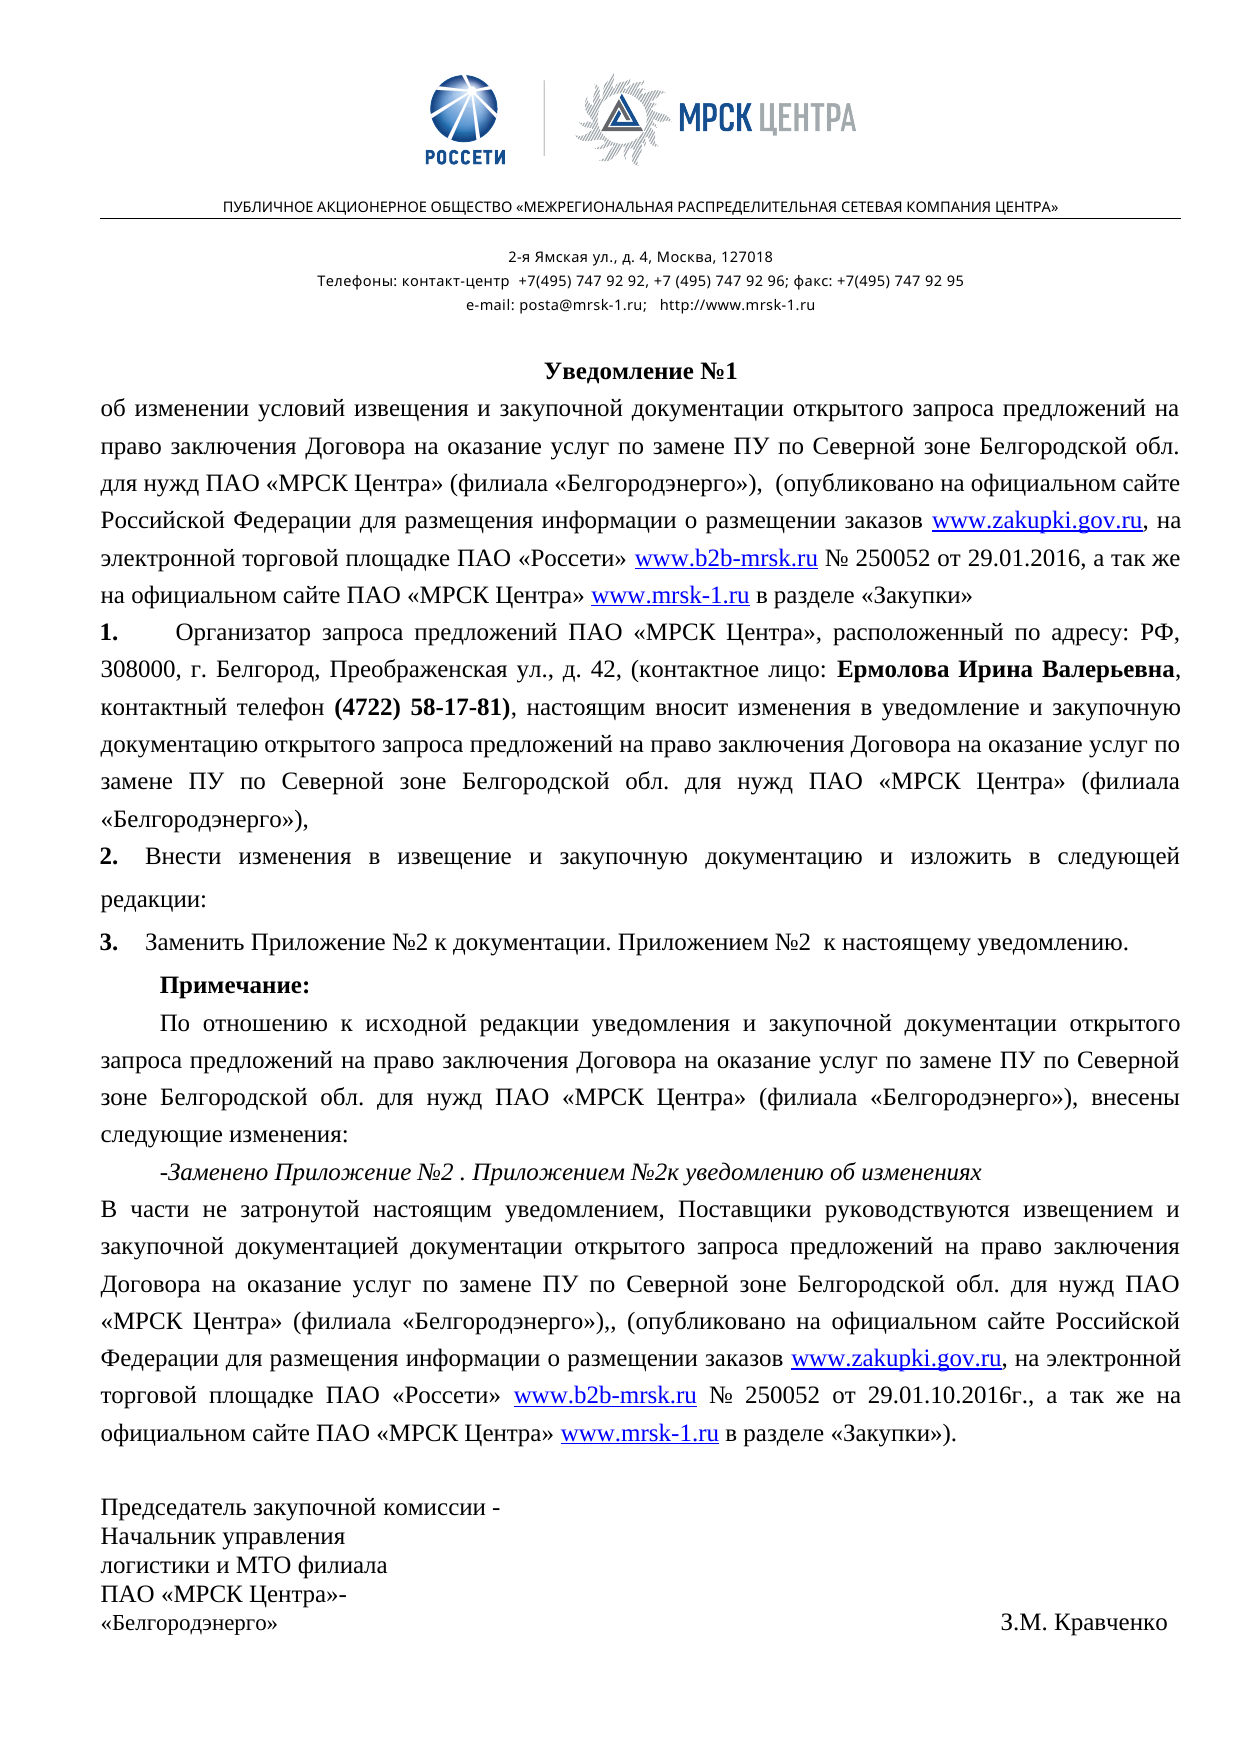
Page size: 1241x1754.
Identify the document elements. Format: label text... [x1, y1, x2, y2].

list Заменить Приложение №2 к документации. Приложением №2 к настоящему уведомлению. [99, 927, 1181, 956]
text логистики и МТО филиала [100, 1550, 1181, 1579]
list Организатор запроса предложений ПАО «МРСК Центра», расположенный по адресу: РФ, 308000, г. Белгород, Преображенская ул., д. 42, (контактное лицо: Ермолова Ирина Валерьевна, контактный телефон (4722) 58-17-81), настоящим вносит изменения в уведомление и закупочную документацию открытого запроса предложений на право заключения Договора на оказание услуг по замене ПУ по Северной зоне Белгородской обл. для нужд ПАО «МРСК Центра» (филиала «Белгородэнерго»), [99, 617, 1181, 832]
text Председатель закупочной комиссии - [100, 1492, 1181, 1521]
text ПАО «МРСК Центра»- [100, 1579, 1181, 1607]
text «Белгородэнерго» З.М. Кравченко [100, 1607, 1181, 1636]
text Уведомление №1 [100, 356, 1181, 385]
list По отношению к исходной редакции уведомления и закупочной документации открытого запроса предложений на право заключения Договора на оказание услуг по замене ПУ по Северной зоне Белгородской обл. для нужд ПАО «МРСК Центра» (филиала «Белгородэнерго»), внесены следующие изменения: [100, 1008, 1181, 1148]
text об изменении условий извещения и закупочной документации открытого запроса предложений на право заключения Договора на оказание услуг по замене ПУ по Северной зоне Белгородской обл. для нужд ПАО «МРСК Центра» (филиала «Белгородэнерго»), (опубликовано на официальном сайте Российской Федерации для размещения информации о размещении заказов www.zakupki.gov.ru, на электронной торговой площадке ПАО «Россети» www.b2b-mrsk.ru № 250052 от 29.01.2016, а так же на официальном сайте ПАО «МРСК Центра» www.mrsk-1.ru в разделе «Закупки» [100, 393, 1181, 609]
text Телефоны: контакт-центр +7(495) 747 92 92, +7 (495) 747 92 96; факс: +7(495) 747 92 95 [100, 271, 1181, 291]
text Начальник управления [100, 1521, 1181, 1550]
text e-mail: posta@mrsk-1.ru; http://www.mrsk-1.ru [100, 295, 1181, 315]
list В части не затронутой настоящим уведомлением, Поставщики руководствуются извещением и закупочной документацией документации открытого запроса предложений на право заключения Договора на оказание услуг по замене ПУ по Северной зоне Белгородской обл. для нужд ПАО «МРСК Центра» (филиала «Белгородэнерго»),, (опубликовано на официальном сайте Российской Федерации для размещения информации о размещении заказов www.zakupki.gov.ru, на электронной торговой площадке ПАО «Россети» www.b2b-mrsk.ru № 250052 от 29.01.10.2016г., а так же на официальном сайте ПАО «МРСК Центра» www.mrsk-1.ru в разделе «Закупки»). [100, 1194, 1181, 1447]
picture [425, 73, 856, 166]
text ПУБЛИЧНОЕ акционерное общество «Межрегиональная распределительная сетевая компания Центра» [100, 196, 1181, 218]
text -Заменено Приложение №2 . Приложением №2к уведомлению об изменениях [100, 1157, 1181, 1186]
list Примечание: [100, 970, 1181, 999]
list Внести изменения в извещение и закупочную документацию и изложить в следующей редакции: [99, 841, 1181, 913]
text 2-я Ямская ул., д. 4, Москва, 127018 [100, 247, 1181, 267]
